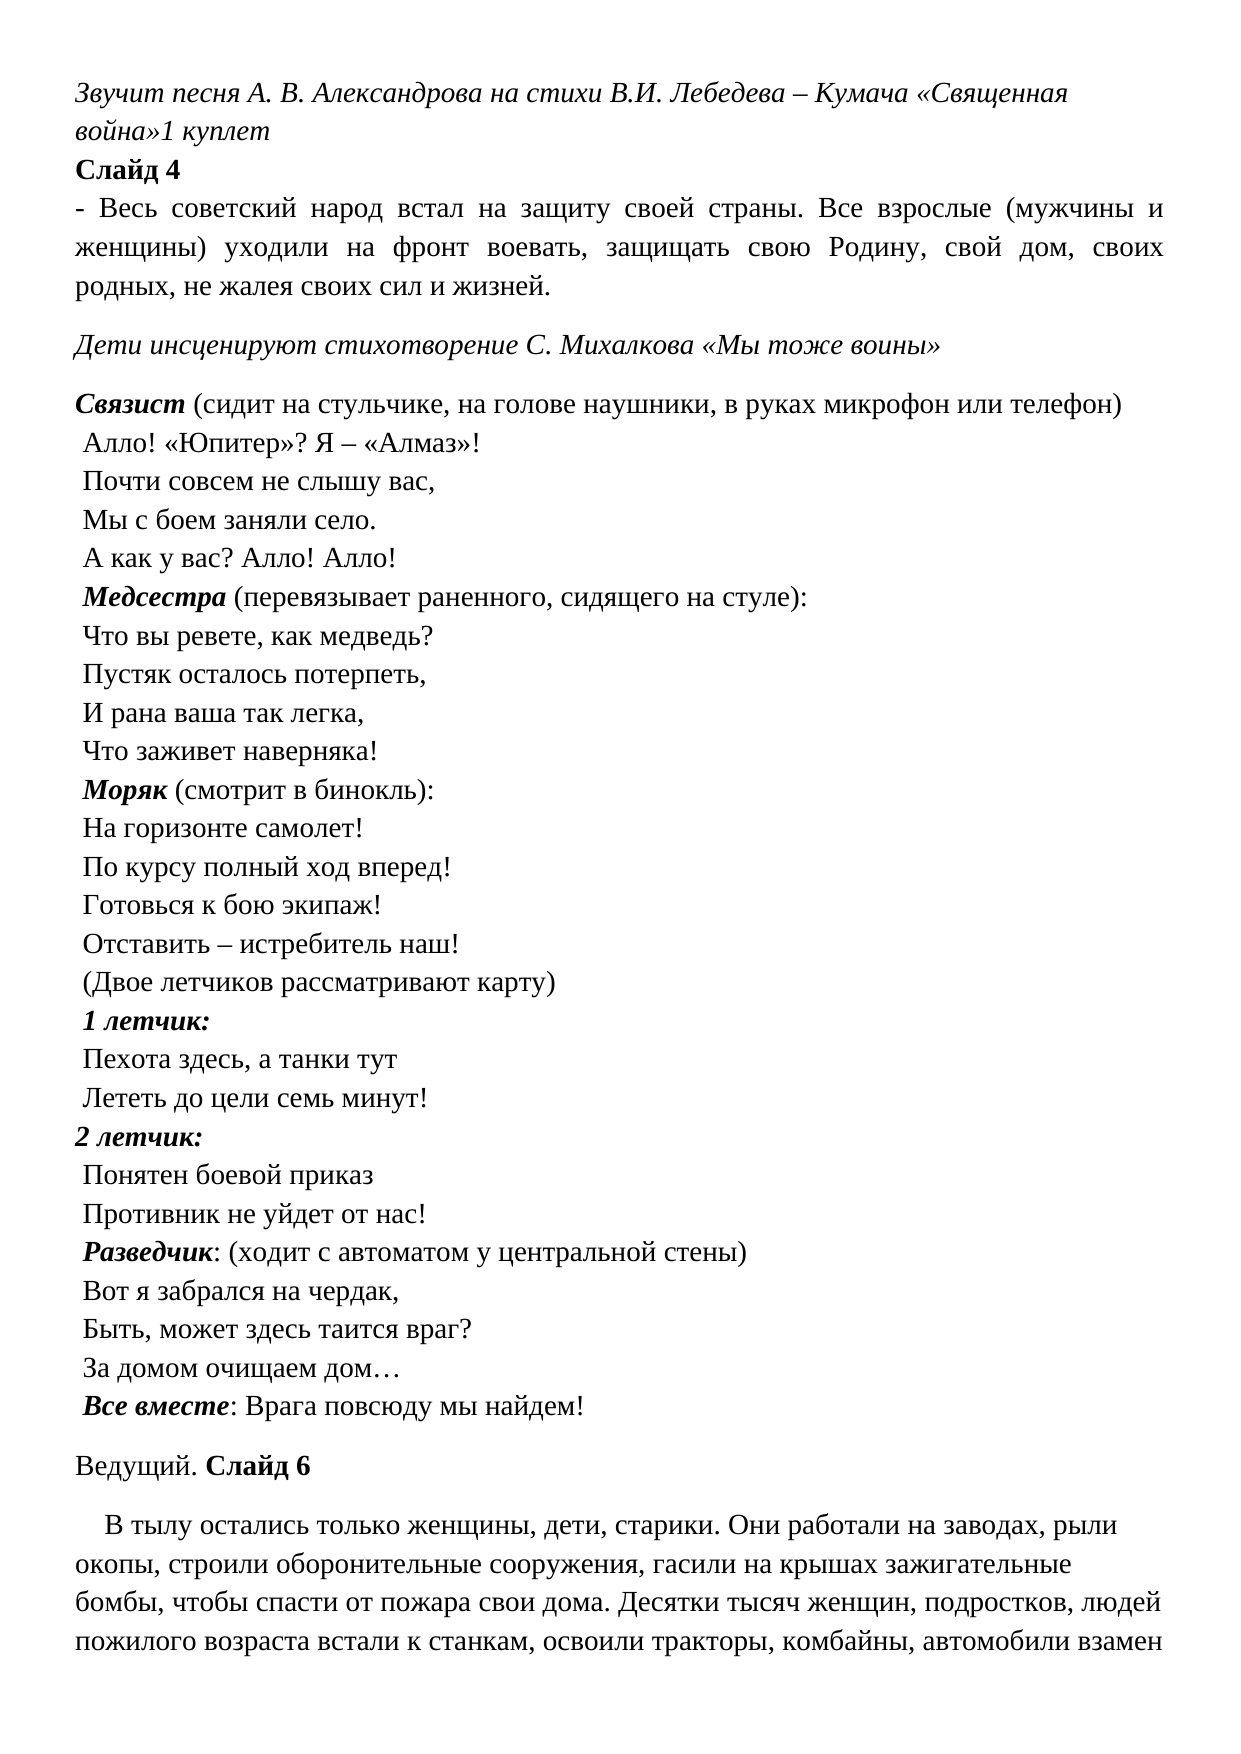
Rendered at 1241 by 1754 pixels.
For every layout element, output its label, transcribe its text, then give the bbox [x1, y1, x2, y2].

text Все вместе: Врага повсюду мы найдем! [75, 1388, 1165, 1422]
text На горизонте самолет! [75, 810, 1165, 844]
text Мы с боем заняли село. [75, 502, 1165, 536]
text Пехота здесь, а танки тут [75, 1042, 1165, 1075]
text Пустяк осталось потерпеть, [75, 656, 1165, 690]
text Быть, может здесь таится враг? [75, 1311, 1165, 1345]
text (Двое летчиков рассматривают карту) [75, 964, 1165, 998]
text А как у вас? Алло! Алло! [75, 541, 1165, 574]
text Связист (сидит на стульчике, на голове наушники, в руках микрофон или телефон) [75, 386, 1165, 420]
text Что заживет наверняка! [75, 733, 1165, 767]
text 2 летчик: [75, 1119, 1165, 1152]
text Что вы ревете, как медведь? [75, 618, 1165, 651]
text Звучит песня А. В. Александрова на стихи В.И. Лебедева – Кумача «Священная война»1 куплет [75, 75, 1165, 147]
text - Весь советский народ встал на защиту своей страны. Все взрослые (мужчины и женщины) уходили на фронт воевать, защищать свою Родину, свой дом, своих родных, не жалея своих сил и жизней. [75, 191, 1165, 301]
text Готовься к бою экипаж! [75, 887, 1165, 921]
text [75, 1507, 1165, 1656]
text Дети инсценируют стихотворение С. Михалкова «Мы тоже воины» [75, 327, 1165, 361]
text И рана ваша так легка, [75, 695, 1165, 728]
text Слайд 4 [75, 152, 1165, 186]
text Моряк (смотрит в бинокль): [75, 772, 1165, 805]
text По курсу полный ход вперед! [75, 849, 1165, 882]
text Противник не уйдет от нас! [75, 1196, 1165, 1229]
text Отставить – истребитель наш! [75, 926, 1165, 959]
text Понятен боевой приказ [75, 1157, 1165, 1191]
text Ведущий. Слайд 6 [75, 1448, 1165, 1481]
text 1 летчик: [75, 1003, 1165, 1037]
text Алло! «Юпитер»? Я – «Алмаз»! [75, 425, 1165, 458]
text За домом очищаем дом… [75, 1350, 1165, 1383]
text Почти совсем не слышу вас, [75, 463, 1165, 497]
text Разведчик: (ходит с автоматом у центральной стены) [75, 1234, 1165, 1268]
text Вот я забрался на чердак, [75, 1273, 1165, 1306]
text Медсестра (перевязывает раненного, сидящего на стуле): [75, 579, 1165, 613]
text Лететь до цели семь минут! [75, 1080, 1165, 1114]
